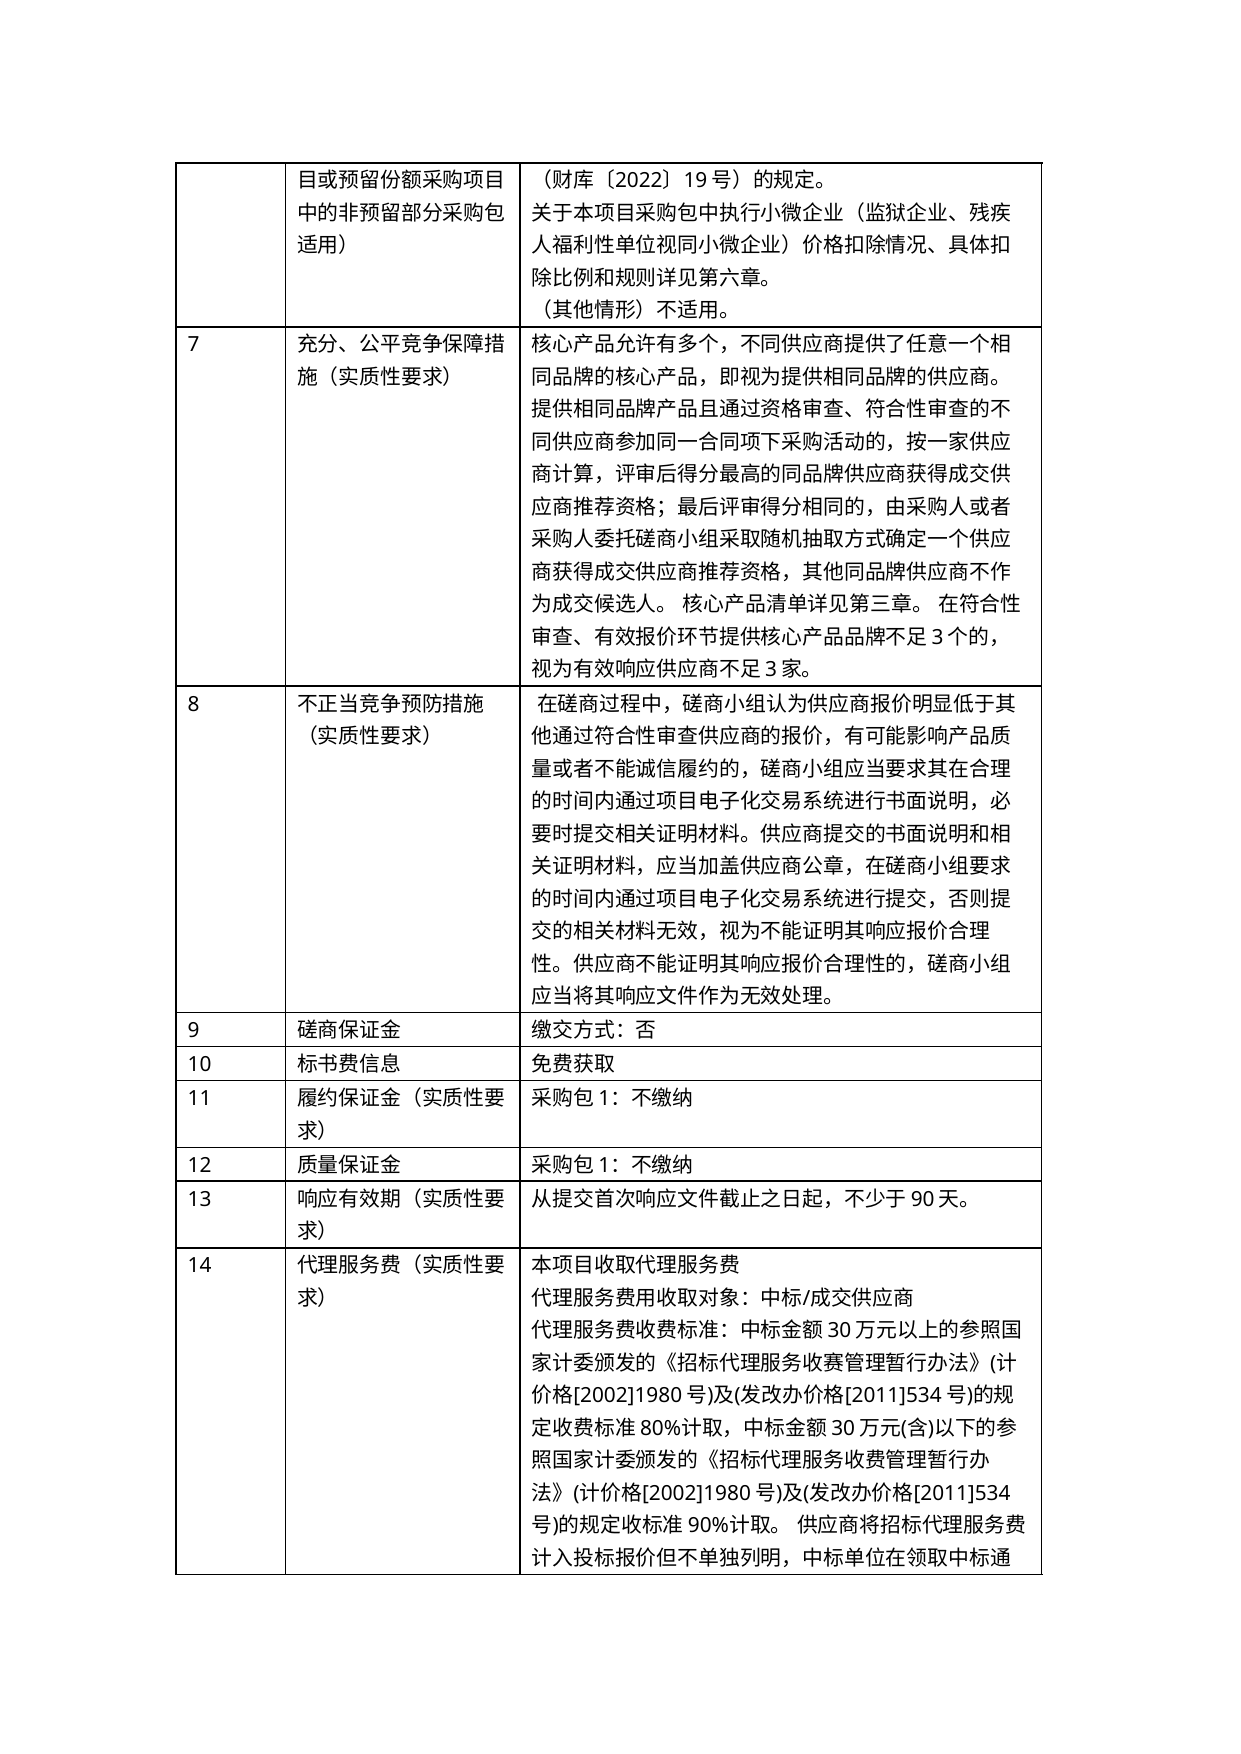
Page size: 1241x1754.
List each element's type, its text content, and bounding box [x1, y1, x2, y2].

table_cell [521, 164, 1041, 326]
table_cell 质量保证金 [286, 1148, 519, 1180]
table_cell 6 [177, 164, 285, 326]
table_cell 履约保证金（实质性要求） [286, 1081, 519, 1146]
table_cell 标书费信息 [286, 1047, 519, 1080]
table_cell 充分、公平竞争保障措施（实质性要求） [286, 328, 519, 685]
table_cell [521, 1249, 1041, 1573]
table_cell 12 [177, 1148, 285, 1180]
table_cell 免费获取 [521, 1047, 1041, 1080]
table_cell 代理服务费（实质性要求） [286, 1249, 519, 1573]
table_cell 在磋商过程中，磋商小组认为供应商报价明显低于其他通过符合性审查供应商的报价，有可能影响产品质量或者不能诚信履约的，磋商小组应当要求其在合理的时间内通过项目电子化交易系统进行书面说明，必要时提交相关证明材料。供应商提交的书面说明和相关证明材料，应当加盖供应商公章，在磋商小组要求的时间内通过项目电子化交易系统进行提交，否则提交的相关材料无效，视为不能证明其响应报价合理性。供应商不能证明其响应报价合理性的，磋商小组应当将其响应文件作为无效处理。 [521, 687, 1041, 1012]
table_cell 从提交首次响应文件截止之日起，不少于90天。 [521, 1182, 1041, 1247]
table_cell 14 [177, 1249, 285, 1573]
table_cell 核心产品允许有多个，不同供应商提供了任意一个相同品牌的核心产品，即视为提供相同品牌的供应商。 提供相同品牌产品且通过资格审查、符合性审查的不同供应商参加同一合同项下采购活动的，按一家供应商计算，评审后得分最高的同品牌供应商获得成交供应商推荐资格；最后评审得分相同的，由采购人或者采购人委托磋商小组采取随机抽取方式确定一个供应商获得成交供应商推荐资格，其他同品牌供应商不作为成交候选人。 核心产品清单详见第三章。 在符合性审查、有效报价环节提供核心产品品牌不足3个的，视为有效响应供应商不足3家。 [521, 328, 1041, 685]
table_cell 采购包1：不缴纳 [521, 1081, 1041, 1146]
table_cell 8 [177, 687, 285, 1012]
table_cell 缴交方式：否 [521, 1013, 1041, 1046]
table_cell 7 [177, 328, 285, 685]
table_cell 10 [177, 1047, 285, 1080]
table_cell 11 [177, 1081, 285, 1146]
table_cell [286, 164, 519, 326]
table_cell 磋商保证金 [286, 1013, 519, 1046]
table_cell 9 [177, 1013, 285, 1046]
table_cell 不正当竞争预防措施 （实质性要求） [286, 687, 519, 1012]
table_cell 采购包1：不缴纳 [521, 1148, 1041, 1180]
table_cell 响应有效期（实质性要求） [286, 1182, 519, 1247]
table_cell 13 [177, 1182, 285, 1247]
